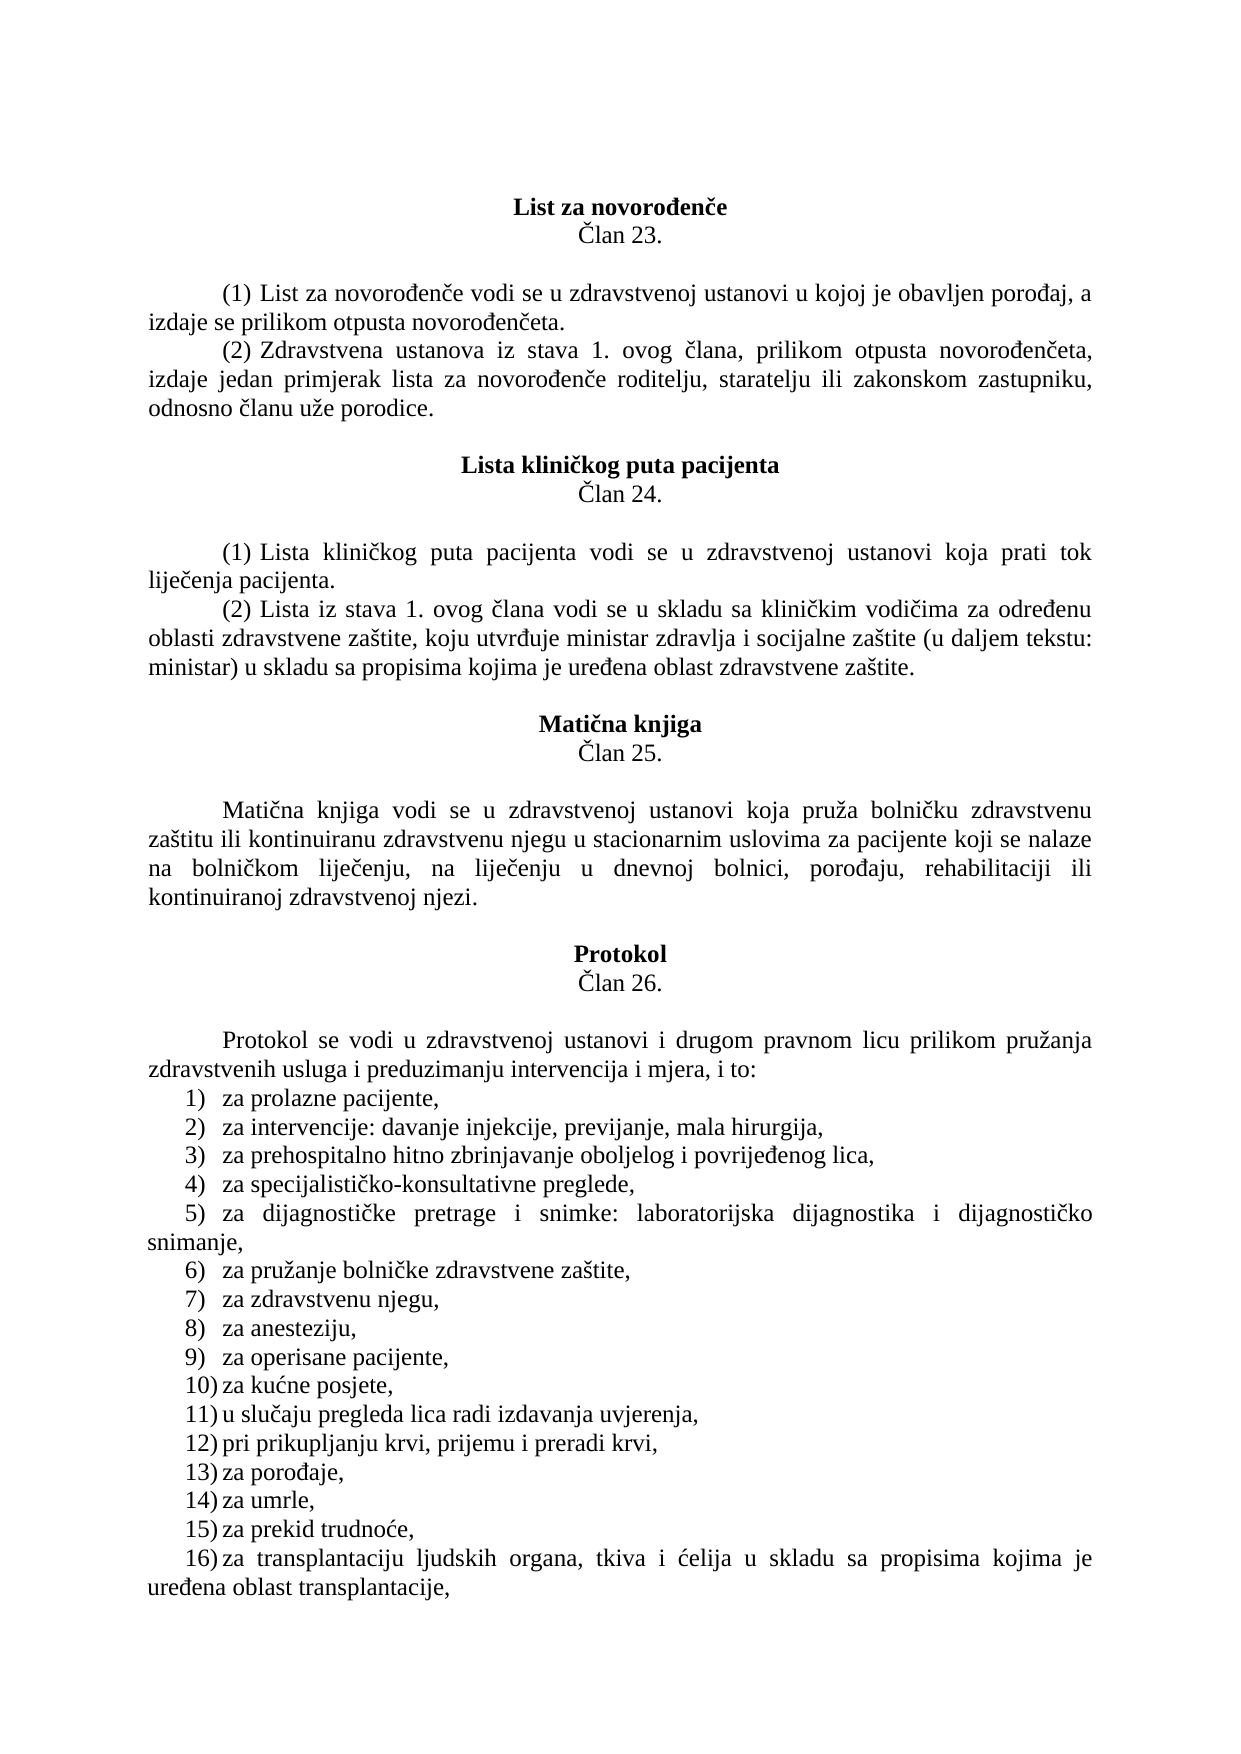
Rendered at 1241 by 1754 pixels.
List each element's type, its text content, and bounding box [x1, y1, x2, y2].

list pri prikupljanju krvi, prijemu i preradi krvi, [184, 1428, 1093, 1457]
list za porođaje, [184, 1457, 1093, 1485]
text Protokol se vodi u zdravstvenoj ustanovi i drugom pravnom licu prilikom pružanja zdravstvenih usluga i preduzimanju intervencija i mjera, i to: [148, 1025, 1093, 1083]
text Član 24. [147, 479, 1093, 508]
text List za novorođenče [147, 192, 1093, 220]
list za specijalističko-konsultativne preglede, [184, 1169, 1093, 1198]
text (2) Lista iz stava 1. ovog člana vodi se u skladu sa kliničkim vodičima za određenu oblasti zdravstvene zaštite, koju utvrđuje ministar zdravlja i socijalne zaštite (u daljem tekstu: ministar) u skladu sa propisima kojima je uređena oblast zdravstvene zaštite. [148, 594, 1093, 680]
text Član 25. [147, 738, 1093, 767]
list za anesteziju, [184, 1313, 1093, 1342]
text Član 26. [147, 968, 1093, 997]
list za prolazne pacijente, [184, 1083, 1093, 1112]
list za kućne posjete, [184, 1370, 1093, 1399]
list za intervencije: davanje injekcije, previjanje, mala hirurgija, [184, 1112, 1093, 1140]
text (1) List za novorođenče vodi se u zdravstvenoj ustanovi u kojoj je obavljen porođaj, a izdaje se prilikom otpusta novorođenčeta. [148, 278, 1093, 335]
list za prekid trudnoće, [184, 1514, 1093, 1543]
text (1) Lista kliničkog puta pacijenta vodi se u zdravstvenoj ustanovi koja prati tok liječenja pacijenta. [148, 537, 1093, 594]
text Protokol [147, 939, 1093, 968]
text Član 23. [147, 220, 1093, 249]
list za transplantaciju ljudskih organa, tkiva i ćelija u skladu sa propisima kojima je uređena oblast transplantacije, [147, 1543, 1093, 1600]
list za zdravstvenu njegu, [184, 1284, 1093, 1313]
text (2) Zdravstvena ustanova iz stava 1. ovog člana, prilikom otpusta novorođenčeta, izdaje jedan primjerak lista za novorođenče roditelju, staratelju ili zakonskom zastupniku, odnosno članu uže porodice. [148, 335, 1093, 422]
list za operisane pacijente, [184, 1342, 1093, 1370]
list u slučaju pregleda lica radi izdavanja uvjerenja, [184, 1399, 1093, 1428]
list za dijagnostičke pretrage i snimke: laboratorijska dijagnostika i dijagnostičko snimanje, [147, 1198, 1093, 1255]
list za prehospitalno hitno zbrinjavanje oboljelog i povrijeđenog lica, [184, 1140, 1093, 1169]
text Matična knjiga vodi se u zdravstvenoj ustanovi koja pruža bolničku zdravstvenu zaštitu ili kontinuiranu zdravstvenu njegu u stacionarnim uslovima za pacijente koji se nalaze na bolničkom liječenju, na liječenju u dnevnoj bolnici, porođaju, rehabilitaciji ili kontinuiranoj zdravstvenoj njezi. [148, 795, 1093, 910]
text Matična knjiga [147, 709, 1093, 738]
list za umrle, [184, 1485, 1093, 1514]
list za pružanje bolničke zdravstvene zaštite, [184, 1255, 1093, 1284]
text Lista kliničkog puta pacijenta [147, 450, 1093, 479]
